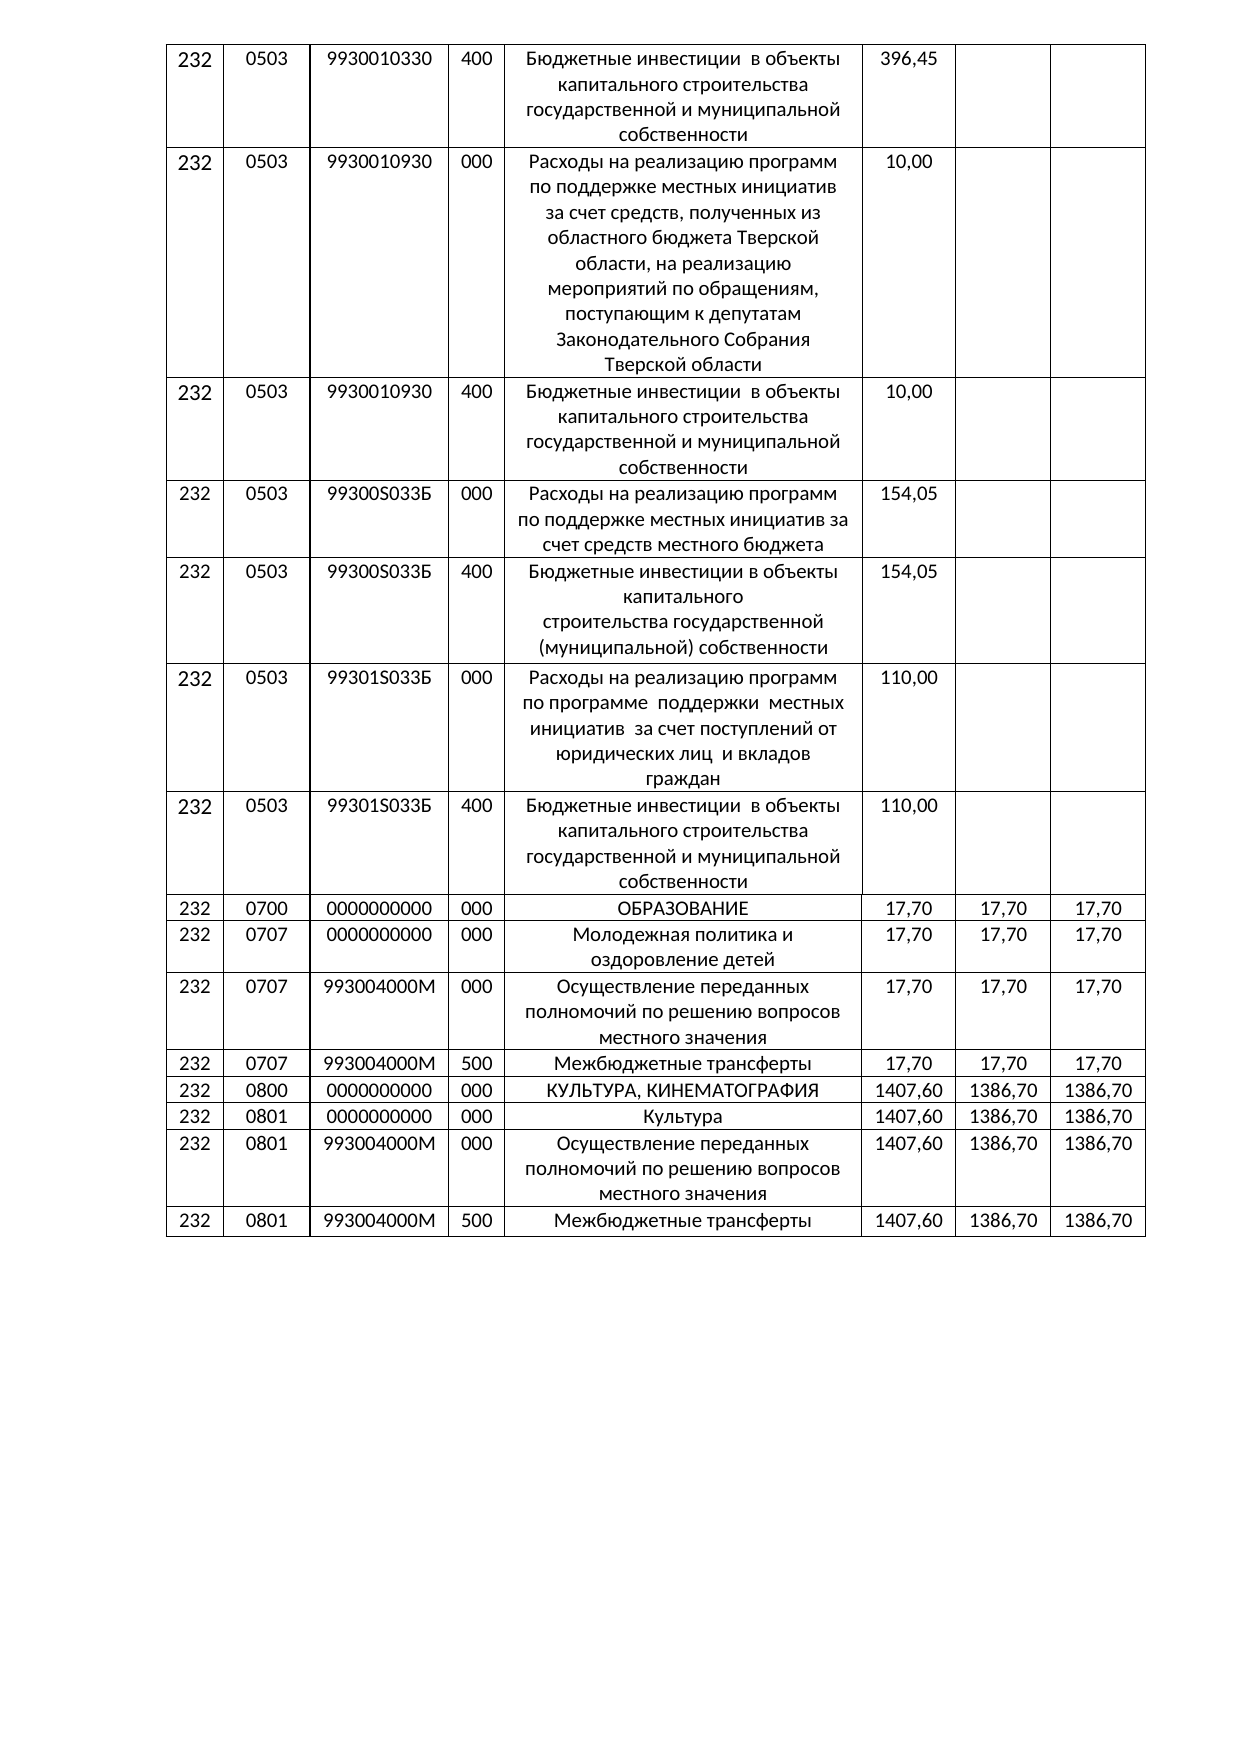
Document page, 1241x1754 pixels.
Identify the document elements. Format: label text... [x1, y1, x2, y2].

table_cell 232 [167, 664, 223, 791]
table_cell Культура [505, 1103, 861, 1129]
table_cell 9930010930 [311, 378, 448, 479]
table_cell 000 [449, 664, 504, 791]
table_cell 0801 [224, 1207, 309, 1236]
table_cell 000 [449, 481, 504, 557]
table_cell 232 [167, 558, 223, 663]
table_cell 993004000М [311, 1050, 448, 1076]
table_cell 1386,70 [1051, 1103, 1145, 1129]
table_cell 17,70 [1051, 921, 1145, 972]
table_cell 17,70 [956, 973, 1050, 1049]
table_cell 000 [449, 1103, 504, 1129]
table_cell 0503 [224, 45, 309, 147]
table_cell 0800 [224, 1077, 309, 1102]
table_cell 0503 [224, 378, 309, 479]
table_cell 232 [167, 792, 223, 894]
table_cell 17,70 [956, 895, 1050, 920]
table_cell 17,70 [1051, 973, 1145, 1049]
table_cell 1386,70 [956, 1077, 1050, 1102]
table_cell 400 [449, 378, 504, 479]
table_cell 0503 [224, 558, 309, 663]
table_cell 1407,60 [862, 1207, 955, 1236]
table_cell [956, 664, 1050, 791]
table_cell 0000000000 [311, 921, 448, 972]
table_cell 232 [167, 1077, 223, 1102]
table_cell 1407,60 [862, 1077, 955, 1102]
table_cell [1051, 558, 1145, 663]
table_cell 0707 [224, 1050, 309, 1076]
table_cell 17,70 [1051, 895, 1145, 920]
table_cell 500 [449, 1207, 504, 1236]
table_cell 232 [167, 973, 223, 1049]
table_cell 0801 [224, 1130, 309, 1206]
table_cell 154,05 [863, 481, 955, 557]
table_cell [956, 45, 1050, 147]
table_cell 232 [167, 1207, 223, 1236]
table_cell 232 [167, 45, 223, 147]
table_cell 9930010330 [311, 45, 448, 147]
table_cell 0707 [224, 973, 309, 1049]
table_cell [1051, 792, 1145, 894]
table_cell 99301S033Б [311, 792, 448, 894]
table_cell 1386,70 [1051, 1207, 1145, 1236]
table_cell Бюджетные инвестиции в объекты капитального строительства государственной и муниципальной собственности [505, 378, 862, 479]
table_cell [956, 378, 1050, 479]
table_cell 000 [449, 921, 504, 972]
table_cell 232 [167, 378, 223, 479]
table_cell 500 [449, 1050, 504, 1076]
table_cell ОБРАЗОВАНИЕ [505, 895, 861, 920]
table_cell 232 [167, 148, 223, 377]
table_cell 232 [167, 895, 223, 920]
table_cell 232 [167, 481, 223, 557]
table_cell 0000000000 [311, 1077, 448, 1102]
table_cell 99300S033Б [311, 481, 448, 557]
table_cell 1386,70 [1051, 1077, 1145, 1102]
table_cell [1051, 378, 1145, 479]
table_cell 0707 [224, 921, 309, 972]
table_cell 400 [449, 792, 504, 894]
table_cell 000 [449, 973, 504, 1049]
table_cell 396,45 [863, 45, 955, 147]
table_cell 1407,60 [862, 1130, 955, 1206]
table_cell Бюджетные инвестиции в объекты капитального строительства государственной и муниципальной собственности [505, 45, 862, 147]
table_cell 0503 [224, 148, 309, 377]
table_cell 0801 [224, 1103, 309, 1129]
table_cell 1407,60 [862, 1103, 955, 1129]
table_cell Межбюджетные трансферты [505, 1050, 861, 1076]
table_cell 1386,70 [956, 1130, 1050, 1206]
table_cell 0503 [224, 481, 309, 557]
table_cell 232 [167, 1130, 223, 1206]
table_cell 10,00 [863, 378, 955, 479]
table_cell [1051, 148, 1145, 377]
table_cell 400 [449, 45, 504, 147]
table_cell 17,70 [862, 1050, 955, 1076]
table_cell Расходы на реализацию программ по поддержке местных инициатив за счет средств местного бюджета [505, 481, 862, 557]
table_cell 0000000000 [311, 1103, 448, 1129]
table_cell 0000000000 [311, 895, 448, 920]
table_cell Расходы на реализацию программ по поддержке местных инициатив за счет средств, полученных из областного бюджета Тверской области, на реализацию мероприятий по обращениям, поступающим к депутатам Законодательного Собрания Тверской области [505, 148, 862, 377]
table_cell Расходы на реализацию программ по программе поддержки местных инициатив за счет поступлений от юридических лиц и вкладов граждан [505, 664, 862, 791]
table_cell 1386,70 [956, 1207, 1050, 1236]
table_cell 99301S033Б [311, 664, 448, 791]
table_cell 000 [449, 895, 504, 920]
table_cell Межбюджетные трансферты [505, 1207, 861, 1236]
table_cell 17,70 [956, 921, 1050, 972]
table_cell Бюджетные инвестиции в объекты капитального строительства государственной (муниципальной) собственности [505, 558, 862, 663]
table_cell 17,70 [862, 973, 955, 1049]
table_cell [1051, 45, 1145, 147]
table_cell 993004000М [311, 973, 448, 1049]
table_cell 232 [167, 1103, 223, 1129]
table_cell 154,05 [863, 558, 955, 663]
table_cell 10,00 [863, 148, 955, 377]
table_cell 993004000М [311, 1207, 448, 1236]
table_cell 0503 [224, 792, 309, 894]
table_cell 99300S033Б [311, 558, 448, 663]
table_cell [1051, 481, 1145, 557]
table_cell 0503 [224, 664, 309, 791]
table_cell Бюджетные инвестиции в объекты капитального строительства государственной и муниципальной собственности [505, 792, 862, 894]
table_cell 1386,70 [956, 1103, 1050, 1129]
table_cell 17,70 [1051, 1050, 1145, 1076]
table_cell 000 [449, 148, 504, 377]
table_cell 110,00 [863, 664, 955, 791]
table_cell КУЛЬТУРА, КИНЕМАТОГРАФИЯ [505, 1077, 861, 1102]
table_cell 232 [167, 1050, 223, 1076]
table_cell Молодежная политика и оздоровление детей [505, 921, 861, 972]
table_cell [956, 792, 1050, 894]
table_cell 17,70 [956, 1050, 1050, 1076]
table_cell 17,70 [862, 895, 955, 920]
table_cell Осуществление переданных полномочий по решению вопросов местного значения [505, 1130, 861, 1206]
table_cell [956, 481, 1050, 557]
table_cell 000 [449, 1077, 504, 1102]
table_cell Осуществление переданных полномочий по решению вопросов местного значения [505, 973, 861, 1049]
table_cell 400 [449, 558, 504, 663]
table_cell [956, 148, 1050, 377]
table_cell 000 [449, 1130, 504, 1206]
table_cell 110,00 [863, 792, 955, 894]
table_cell 993004000М [311, 1130, 448, 1206]
table_cell 0700 [224, 895, 309, 920]
table_cell 9930010930 [311, 148, 448, 377]
table_cell 1386,70 [1051, 1130, 1145, 1206]
table_cell 232 [167, 921, 223, 972]
table_cell [956, 558, 1050, 663]
table_cell 17,70 [862, 921, 955, 972]
table_cell [1051, 664, 1145, 791]
